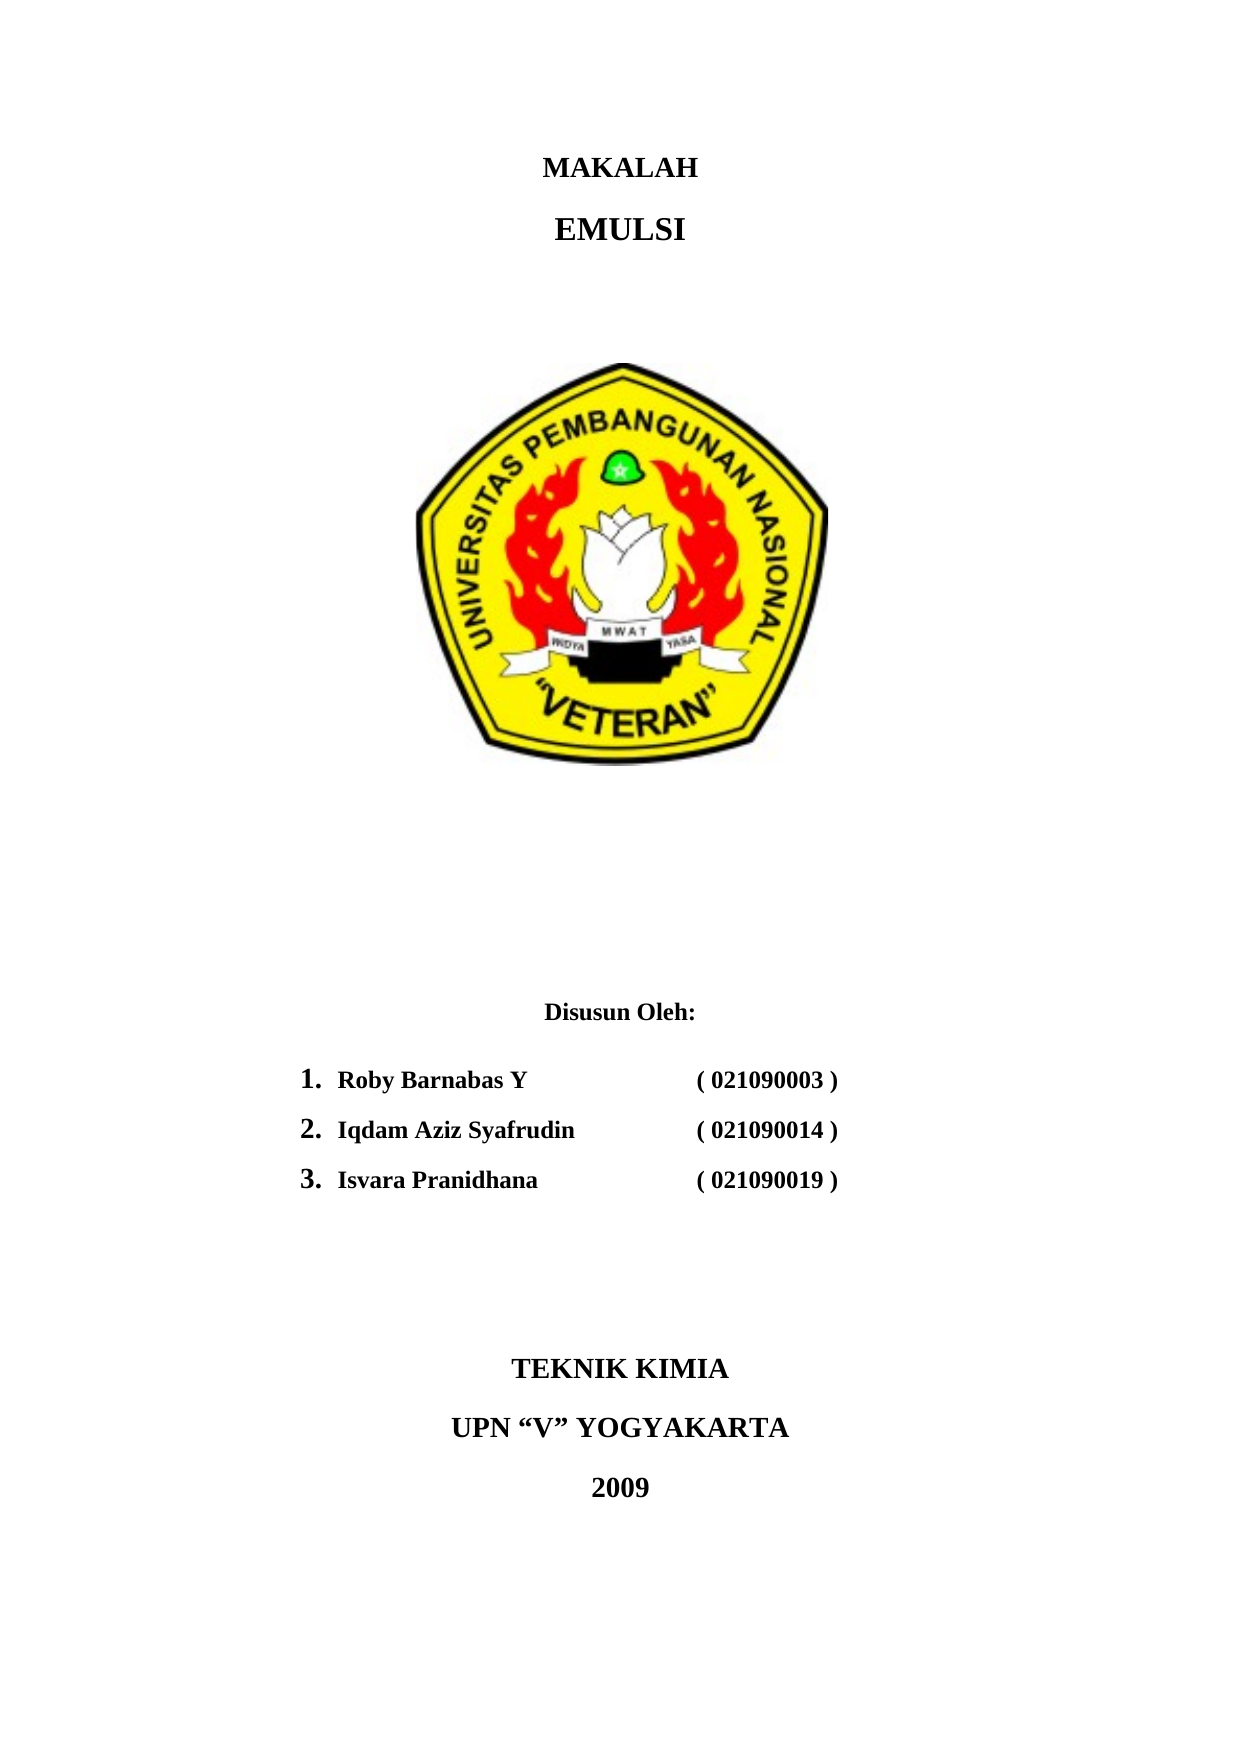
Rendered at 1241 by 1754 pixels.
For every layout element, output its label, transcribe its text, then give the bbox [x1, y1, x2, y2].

list Isvara Pranidhana ( 021090019 ) [300, 1161, 1090, 1195]
text EMULSI [150, 209, 1090, 248]
text Disusun Oleh: [150, 997, 1090, 1026]
picture [415, 363, 829, 766]
text MAKALAH [150, 150, 1090, 183]
text TEKNIK KIMIA [150, 1351, 1090, 1385]
text UPN “V” YOGYAKARTA [150, 1411, 1090, 1444]
text 2009 [150, 1470, 1090, 1503]
list Iqdam Aziz Syafrudin ( 021090014 ) [300, 1111, 1090, 1144]
list Roby Barnabas Y ( 021090003 ) [300, 1061, 1090, 1094]
